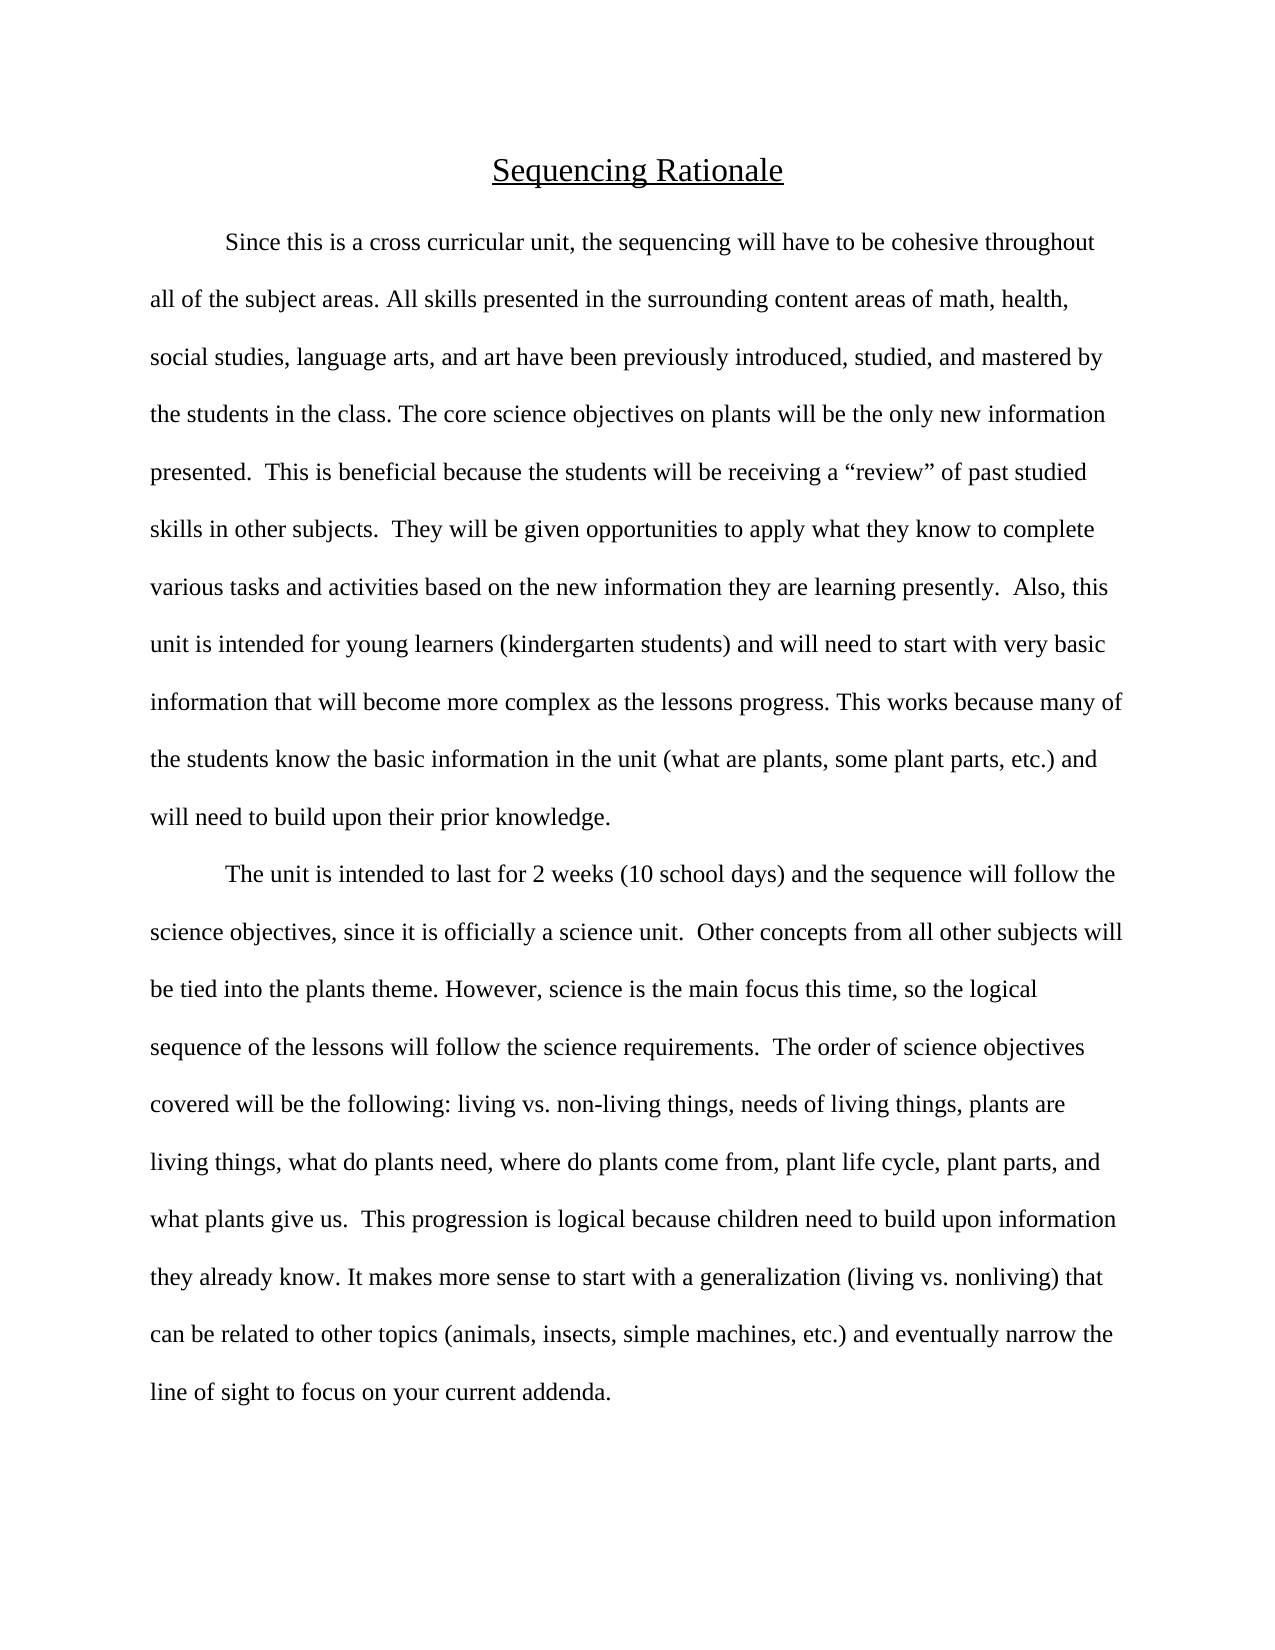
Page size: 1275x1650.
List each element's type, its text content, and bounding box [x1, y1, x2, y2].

text The unit is intended to last for 2 weeks (10 school days) and the sequence will follow the science objectives, since it is officially a science unit. Other concepts from all other subjects will be tied into the plants theme. However, science is the main focus this time, so the logical sequence of the lessons will follow the science requirements. The order of science objectives covered will be the following: living vs. non-living things, needs of living things, plants are living things, what do plants need, where do plants come from, plant life cycle, plant parts, and what plants give us. This progression is logical because children need to build upon information they already know. It makes more sense to start with a generalization (living vs. nonliving) that can be related to other topics (animals, insects, simple machines, etc.) and eventually narrow the line of sight to focus on your current addenda. [150, 859, 1125, 1406]
text Since this is a cross curricular unit, the sequencing will have to be cohesive throughout all of the subject areas. All skills presented in the surrounding content areas of math, health, social studies, language arts, and art have been previously introduced, studied, and mastered by the students in the class. The core science objectives on plants will be the only new information presented. This is beneficial because the students will be receiving a “review” of past studied skills in other subjects. They will be given opportunities to apply what they know to complete various tasks and activities based on the new information they are learning presently. Also, this unit is intended for young learners (kindergarten students) and will need to start with very basic information that will become more complex as the lessons progress. This works because many of the students know the basic information in the unit (what are plants, some plant parts, etc.) and will need to build upon their prior knowledge. [150, 227, 1125, 831]
text Sequencing Rationale [150, 150, 1125, 188]
